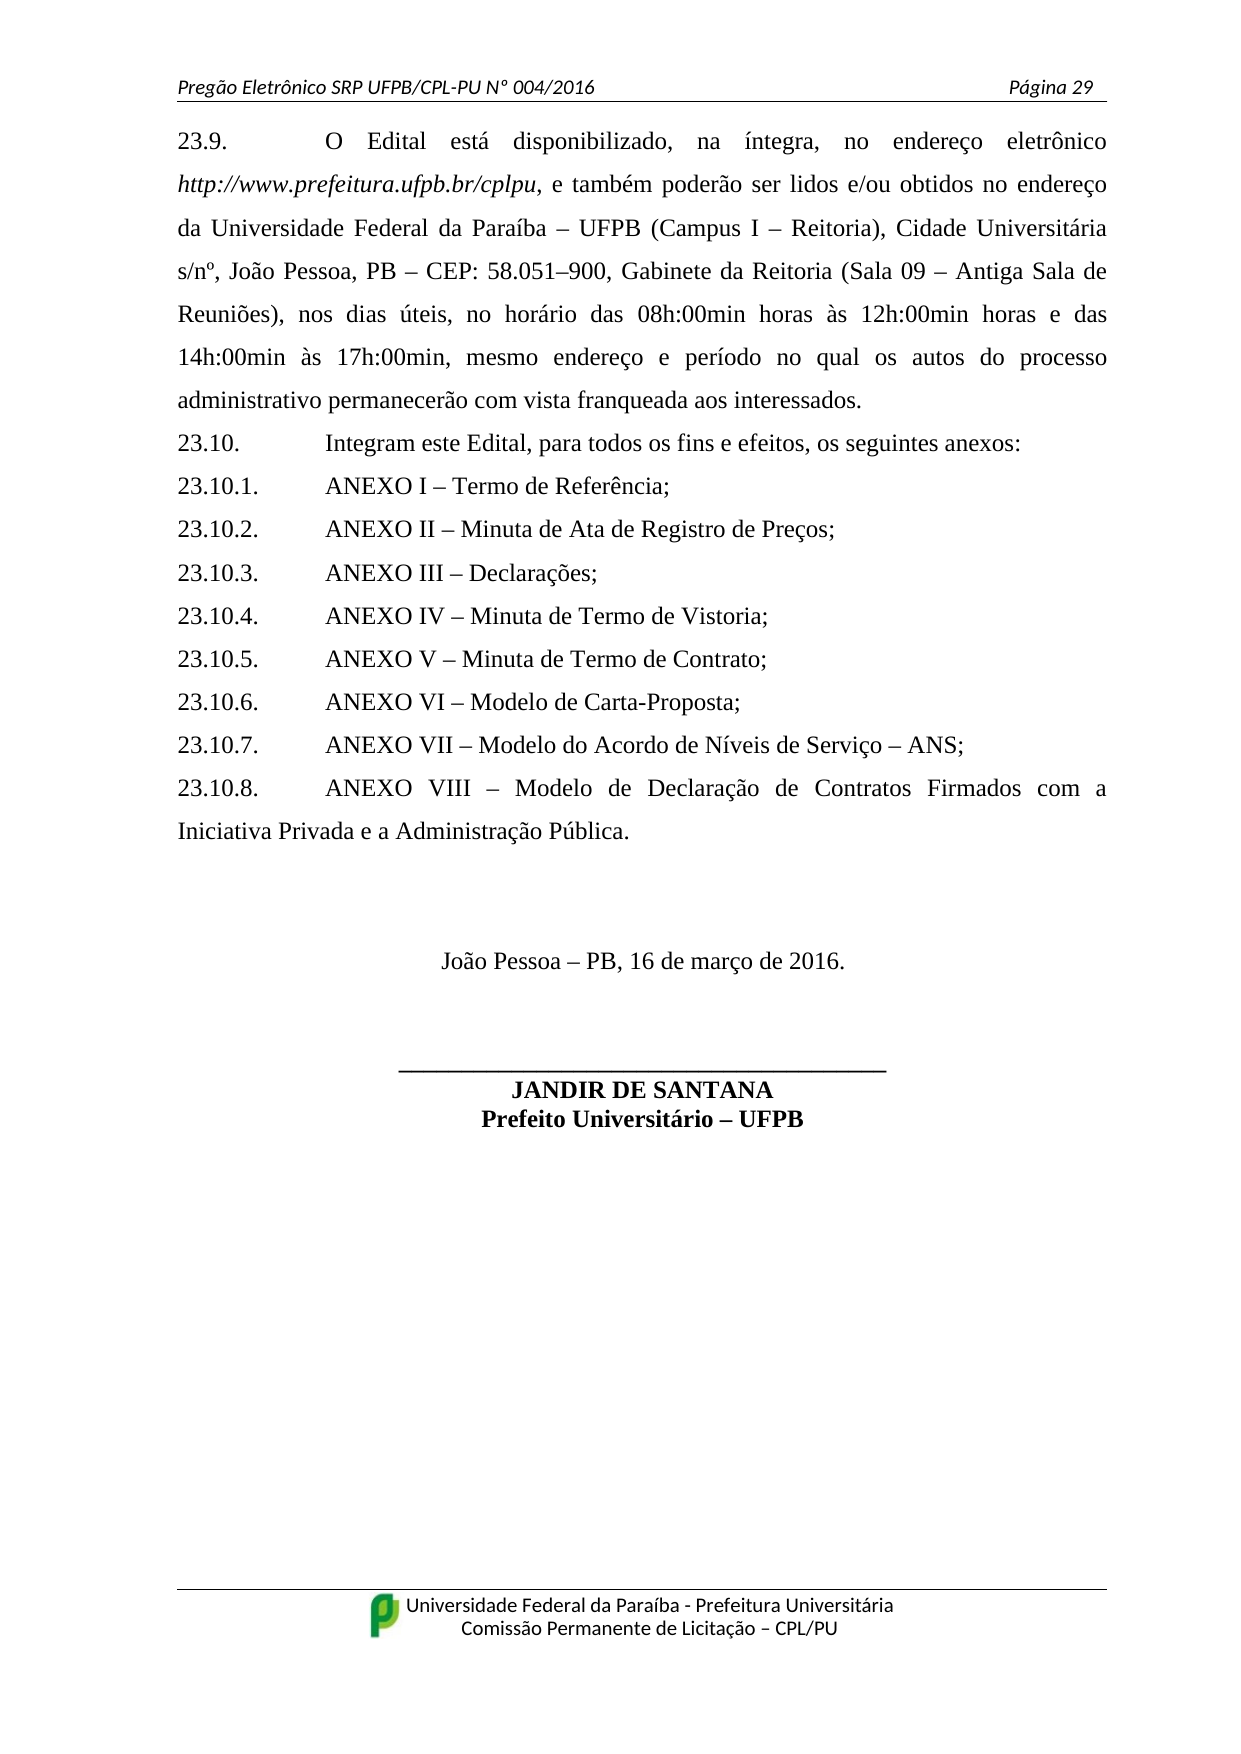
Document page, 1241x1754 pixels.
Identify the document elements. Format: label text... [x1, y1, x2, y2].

text _______________________________________ [177, 1046, 1107, 1075]
list ANEXO VII – Modelo do Acordo de Níveis de Serviço – ANS; [177, 730, 1107, 759]
list Integram este Edital, para todos os fins e efeitos, os seguintes anexos: [177, 428, 1107, 457]
text João Pessoa – PB, 16 de março de 2016. [177, 946, 1109, 974]
list O Edital está disponibilizado, na íntegra, no endereço eletrônico http://www.prefeitura.ufpb.br/cplpu, e também poderão ser lidos e/ou obtidos no endereço da Universidade Federal da Paraíba – UFPB (Campus I – Reitoria), Cidade Universitária s/nº, João Pessoa, PB – CEP: 58.051–900, Gabinete da Reitoria (Sala 09 – Antiga Sala de Reuniões), nos dias úteis, no horário das 08h:00min horas às 12h:00min horas e das 14h:00min às 17h:00min, mesmo endereço e período no qual os autos do processo administrativo permanecerão com vista franqueada aos interessados. [177, 126, 1107, 414]
picture [368, 1592, 405, 1639]
text JANDIR DE SANTANA [177, 1075, 1107, 1104]
list ANEXO I – Termo de Referência; [177, 471, 1107, 500]
list ANEXO II – Minuta de Ata de Registro de Preços; [177, 514, 1107, 543]
list ANEXO VIII – Modelo de Declaração de Contratos Firmados com a Iniciativa Privada e a Administração Pública. [177, 773, 1107, 845]
list ANEXO V – Minuta de Termo de Contrato; [177, 644, 1107, 673]
list ANEXO VI – Modelo de Carta-Proposta; [177, 687, 1107, 716]
list ANEXO III – Declarações; [177, 558, 1107, 586]
list ANEXO IV – Minuta de Termo de Vistoria; [177, 601, 1107, 629]
text Prefeito Universitário – UFPB [177, 1104, 1107, 1133]
